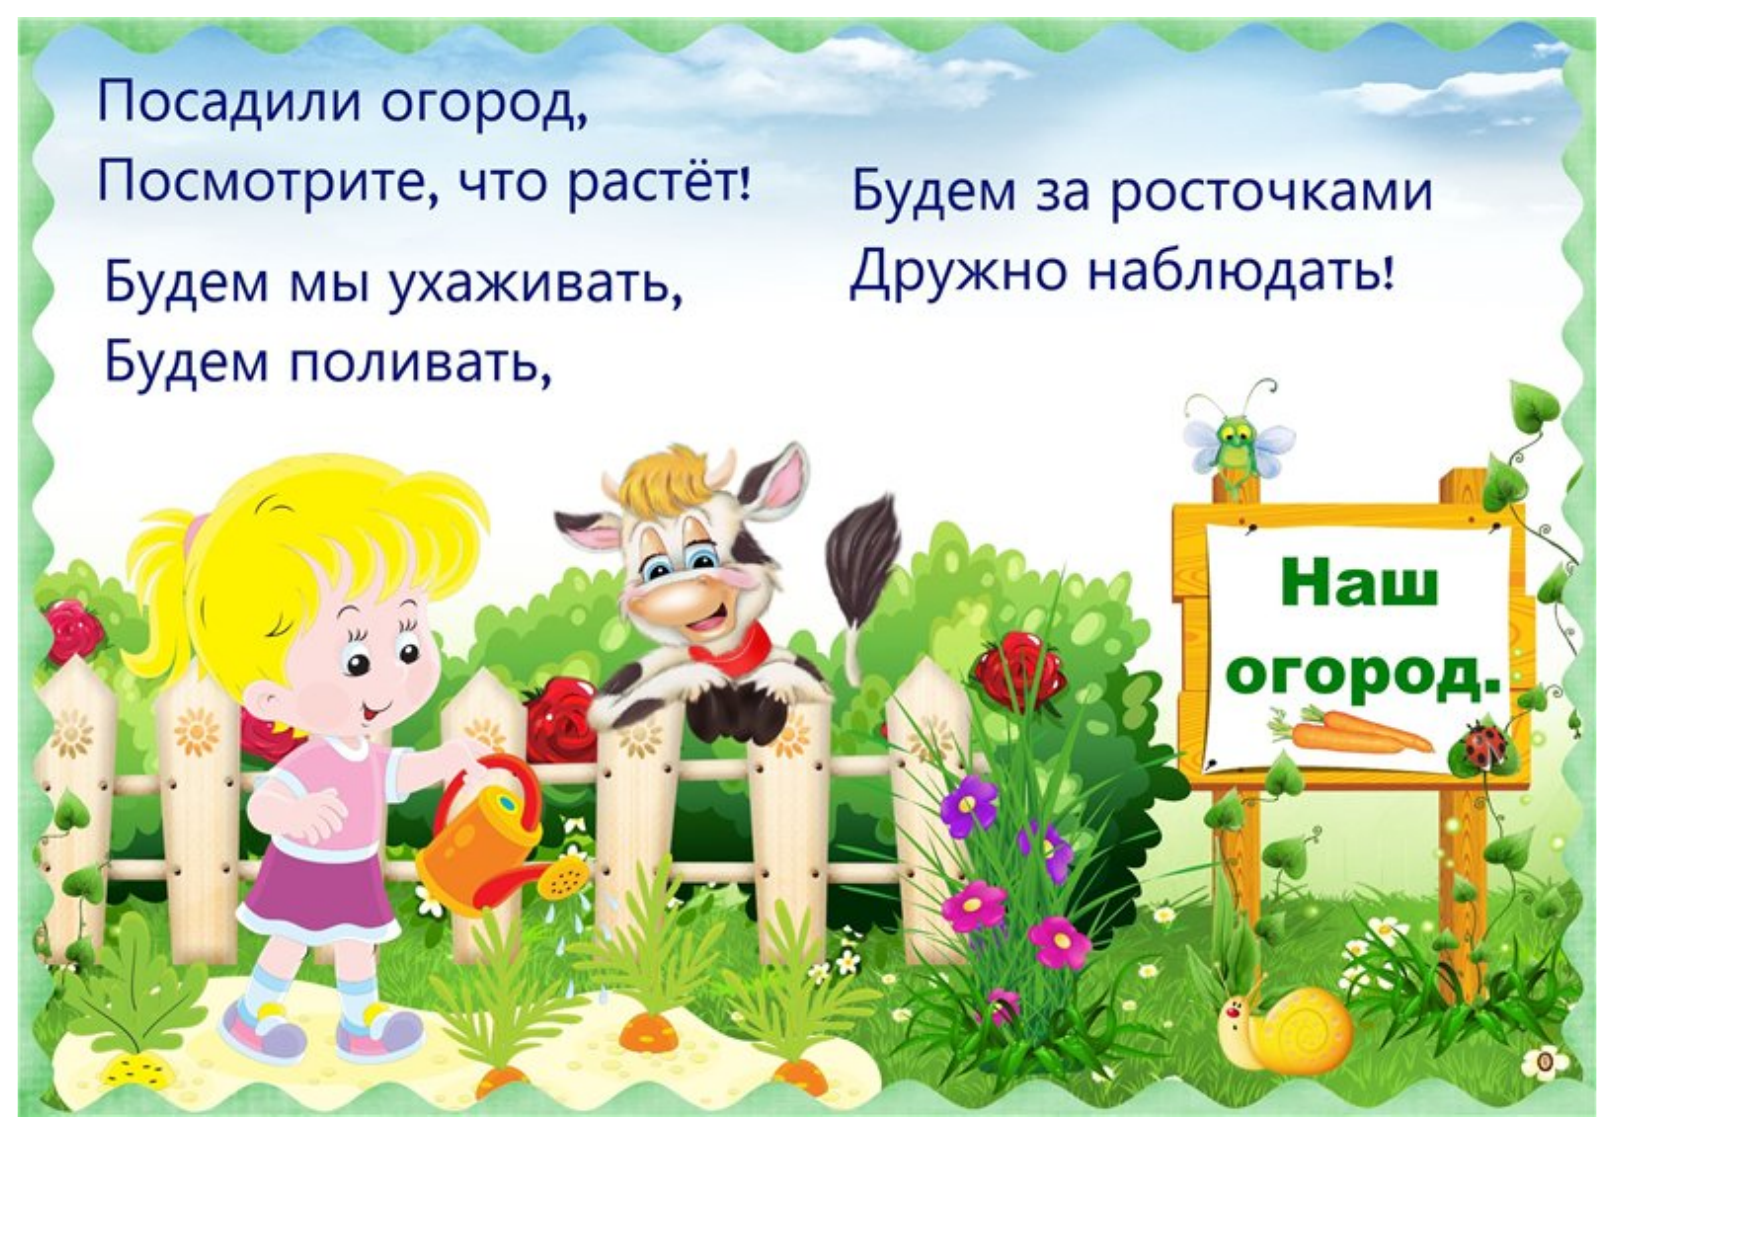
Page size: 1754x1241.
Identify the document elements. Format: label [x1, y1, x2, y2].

picture [17, 17, 1597, 1117]
